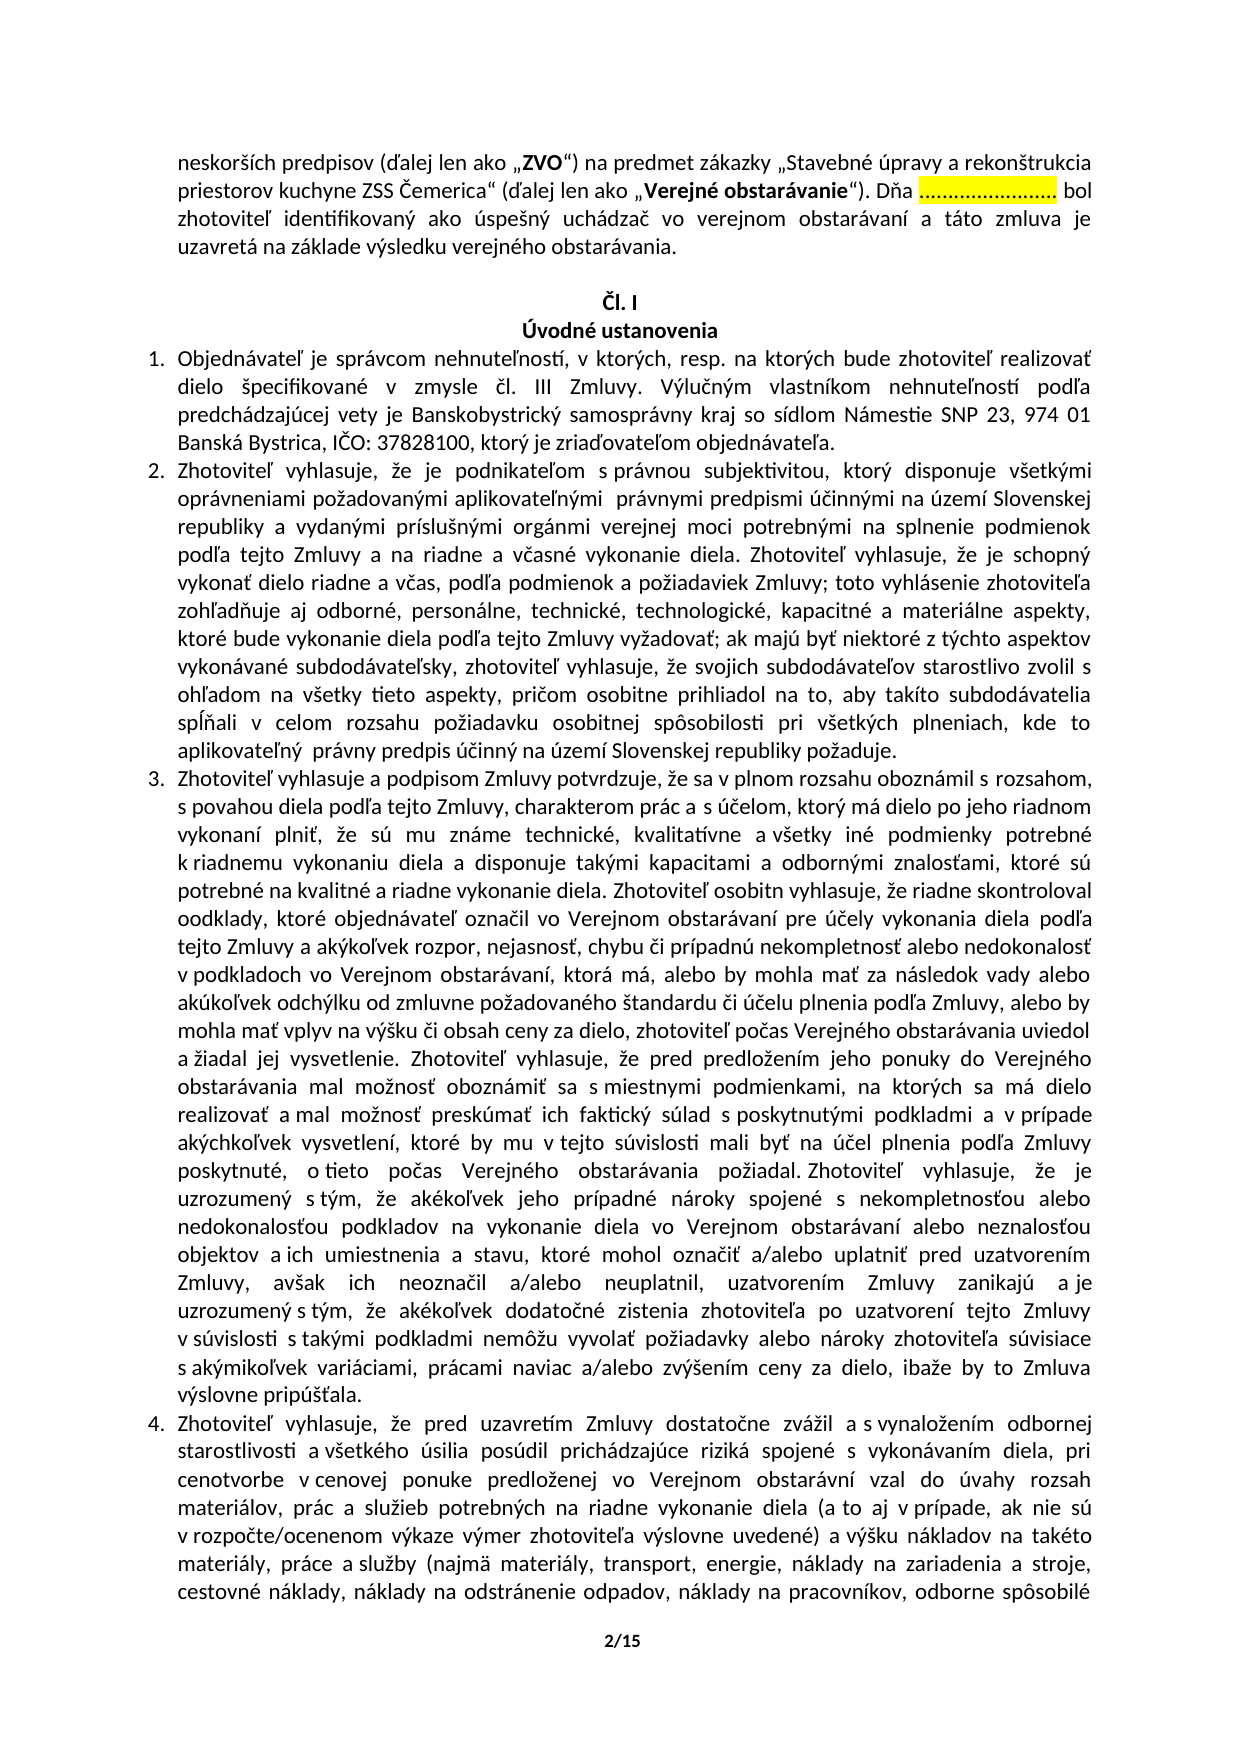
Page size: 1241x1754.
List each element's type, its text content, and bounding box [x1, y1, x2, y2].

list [148, 1409, 1092, 1605]
text Čl. I [148, 288, 1092, 316]
list Objednávateľ je správcom nehnuteľností, v ktorých, resp. na ktorých bude zhotoviteľ realizovať dielo špecifikované v zmysle čl. III Zmluvy. Výlučným vlastníkom nehnuteľností podľa predchádzajúcej vety je Banskobystrický samosprávny kraj so sídlom Námestie SNP 23, 974 01 Banská Bystrica, IČO: 37828100, ktorý je zriaďovateľom objednávateľa. [148, 344, 1092, 456]
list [148, 148, 1092, 260]
list Zhotoviteľ vyhlasuje a podpisom Zmluvy potvrdzuje, že sa v plnom rozsahu oboznámil s rozsahom, s povahou diela podľa tejto Zmluvy, charakterom prác a s účelom, ktorý má dielo po jeho riadnom vykonaní plniť, že sú mu známe technické, kvalitatívne a všetky iné podmienky potrebné k riadnemu vykonaniu diela a disponuje takými kapacitami a odbornými znalosťami, ktoré sú potrebné na kvalitné a riadne vykonanie diela. Zhotoviteľ osobitn vyhlasuje, že riadne skontroloval oodklady, ktoré objednávateľ označil vo Verejnom obstarávaní pre účely vykonania diela podľa tejto Zmluvy a akýkoľvek rozpor, nejasnosť, chybu či prípadnú nekompletnosť alebo nedokonalosť v podkladoch vo Verejnom obstarávaní, ktorá má, alebo by mohla mať za následok vady alebo akúkoľvek odchýlku od zmluvne požadovaného štandardu či účelu plnenia podľa Zmluvy, alebo by mohla mať vplyv na výšku či obsah ceny za dielo, zhotoviteľ počas Verejného obstarávania uviedol a žiadal jej vysvetlenie. Zhotoviteľ vyhlasuje, že pred predložením jeho ponuky do Verejného obstarávania mal možnosť oboznámiť sa s miestnymi podmienkami, na ktorých sa má dielo realizovať a mal možnosť preskúmať ich faktický súlad s poskytnutými podkladmi a v prípade akýchkoľvek vysvetlení, ktoré by mu v tejto súvislosti mali byť na účel plnenia podľa Zmluvy poskytnuté, o tieto počas Verejného obstarávania požiadal. Zhotoviteľ vyhlasuje, že je uzrozumený s tým, že akékoľvek jeho prípadné nároky spojené s nekompletnosťou alebo nedokonalosťou podkladov na vykonanie diela vo Verejnom obstarávaní alebo neznalosťou objektov a ich umiestnenia a stavu, ktoré mohol označiť a/alebo uplatniť pred uzatvorením Zmluvy, avšak ich neoznačil a/alebo neuplatnil, uzatvorením Zmluvy zanikajú a je uzrozumený s tým, že akékoľvek dodatočné zistenia zhotoviteľa po uzatvorení tejto Zmluvy v súvislosti s takými podkladmi nemôžu vyvolať požiadavky alebo nároky zhotoviteľa súvisiace s akýmikoľvek variáciami, prácami naviac a/alebo zvýšením ceny za dielo, ibaže by to Zmluva výslovne pripúšťala. [148, 764, 1092, 1409]
text Úvodné ustanovenia [148, 316, 1092, 344]
list Zhotoviteľ vyhlasuje, že je podnikateľom s právnou subjektivitou, ktorý disponuje všetkými oprávneniami požadovanými aplikovateľnými právnymi predpismi účinnými na území Slovenskej republiky a vydanými príslušnými orgánmi verejnej moci potrebnými na splnenie podmienok podľa tejto Zmluvy a na riadne a včasné vykonanie diela. Zhotoviteľ vyhlasuje, že je schopný vykonať dielo riadne a včas, podľa podmienok a požiadaviek Zmluvy; toto vyhlásenie zhotoviteľa zohľadňuje aj odborné, personálne, technické, technologické, kapacitné a materiálne aspekty, ktoré bude vykonanie diela podľa tejto Zmluvy vyžadovať; ak majú byť niektoré z týchto aspektov vykonávané subdodávateľsky, zhotoviteľ vyhlasuje, že svojich subdodávateľov starostlivo zvolil s ohľadom na všetky tieto aspekty, pričom osobitne prihliadol na to, aby takíto subdodávatelia spĺňali v celom rozsahu požiadavku osobitnej spôsobilosti pri všetkých plneniach, kde to aplikovateľný právny predpis účinný na území Slovenskej republiky požaduje. [148, 456, 1092, 764]
